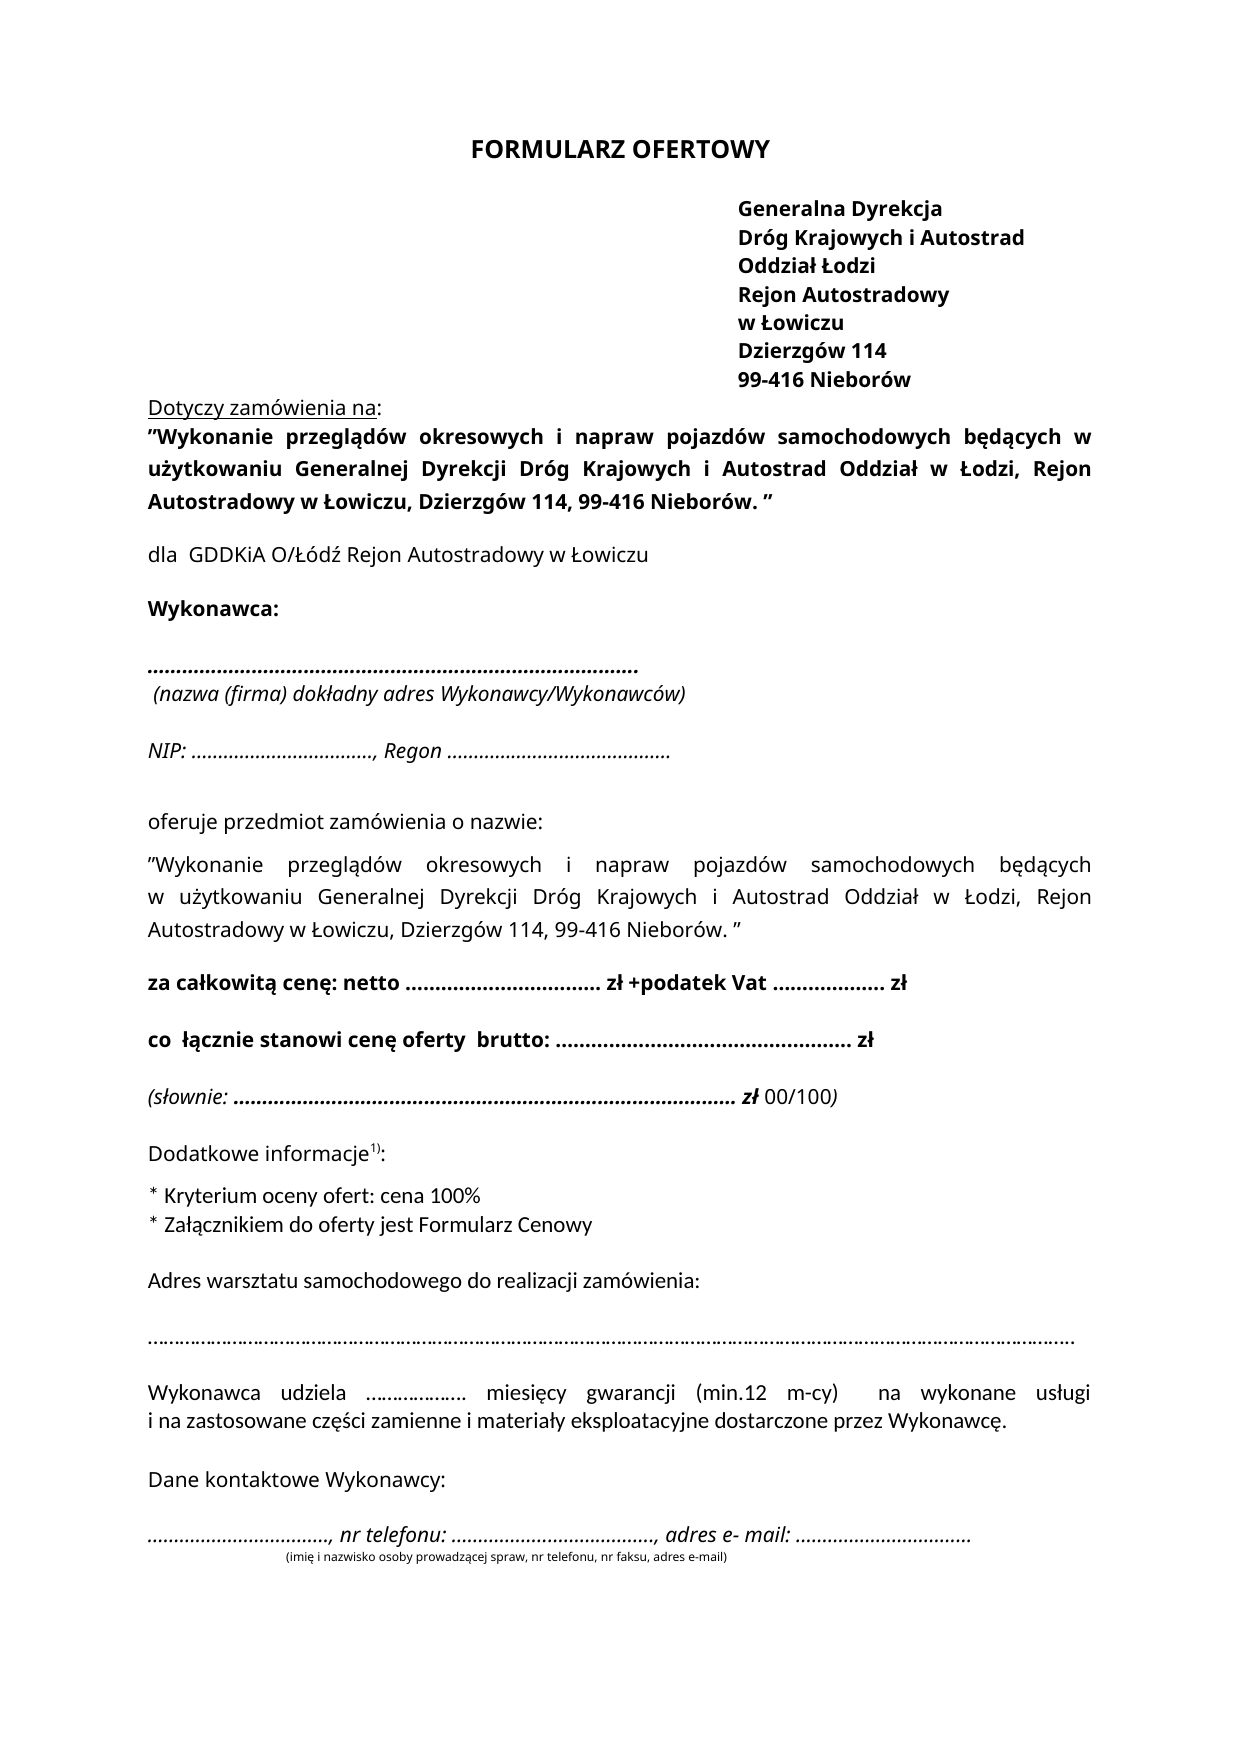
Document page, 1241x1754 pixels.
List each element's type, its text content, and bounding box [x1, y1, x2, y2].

text Wykonawca udziela ………………. miesięcy gwarancji (min.12 m-cy) na wykonane usługi i na zastosowane części zamienne i materiały eksploatacyjne dostarczone przez Wykonawcę. [148, 1378, 1093, 1434]
text Wykonawca: [148, 594, 1093, 622]
text NIP: ……………………………., Regon …………………………………… [148, 736, 1093, 764]
text * Załącznikiem do oferty jest Formularz Cenowy [148, 1210, 1093, 1238]
text Generalna Dyrekcja [738, 194, 1093, 223]
text za całkowitą cenę: netto …………………………… zł +podatek Vat ………………. zł [148, 968, 1093, 997]
text Dróg Krajowych i Autostrad [738, 223, 1093, 251]
text dla GDDKiA O/Łódź Rejon Autostradowy w Łowiczu [148, 541, 1093, 569]
text Dotyczy zamówienia na: [148, 393, 1093, 422]
text ……………………………., nr telefonu: ……………………………….., adres e- mail: …………………………… [148, 1520, 1093, 1549]
text Adres warsztatu samochodowego do realizacji zamówienia: [148, 1266, 1093, 1294]
text Dane kontaktowe Wykonawcy: [148, 1465, 1093, 1493]
text ”Wykonanie przeglądów okresowych i napraw pojazdów samochodowych będących w użytkowaniu Generalnej Dyrekcji Dróg Krajowych i Autostrad Oddział w Łodzi, Rejon Autostradowy w Łowiczu, Dzierzgów 114, 99-416 Nieborów. ” [148, 850, 1093, 943]
text co łącznie stanowi cenę oferty brutto: ………………………………………….. zł [148, 1025, 1093, 1054]
text Dzierzgów 114 [738, 337, 1093, 365]
text Oddział Łodzi [738, 251, 1093, 280]
text oferuje przedmiot zamówienia o nazwie: [148, 807, 1093, 836]
text (nazwa (firma) dokładny adres Wykonawcy/Wykonawców) [148, 679, 1093, 708]
text * Kryterium oceny ofert: cena 100% [148, 1182, 1093, 1210]
text w Łowiczu [738, 308, 1093, 337]
text 99-416 Nieborów [369, 365, 1093, 393]
text Dodatkowe informacje1): [148, 1139, 1093, 1167]
text (imię i nazwisko osoby prowadzącej spraw, nr telefonu, nr faksu, adres e-mail) [148, 1549, 1093, 1577]
text ………………………………………………………………………………………………………………………………………………………….. [148, 1322, 1093, 1350]
text …………………………………………………………………………. [148, 651, 1093, 679]
text Rejon Autostradowy [738, 280, 1093, 308]
text ”Wykonanie przeglądów okresowych i napraw pojazdów samochodowych będących w użytkowaniu Generalnej Dyrekcji Dróg Krajowych i Autostrad Oddział w Łodzi, Rejon Autostradowy w Łowiczu, Dzierzgów 114, 99-416 Nieborów. ” [148, 422, 1093, 516]
text (słownie: …………………………………………………………………………… zł 00/100) [148, 1082, 1093, 1111]
text FORMULARZ OFERTOWY [148, 132, 1093, 166]
